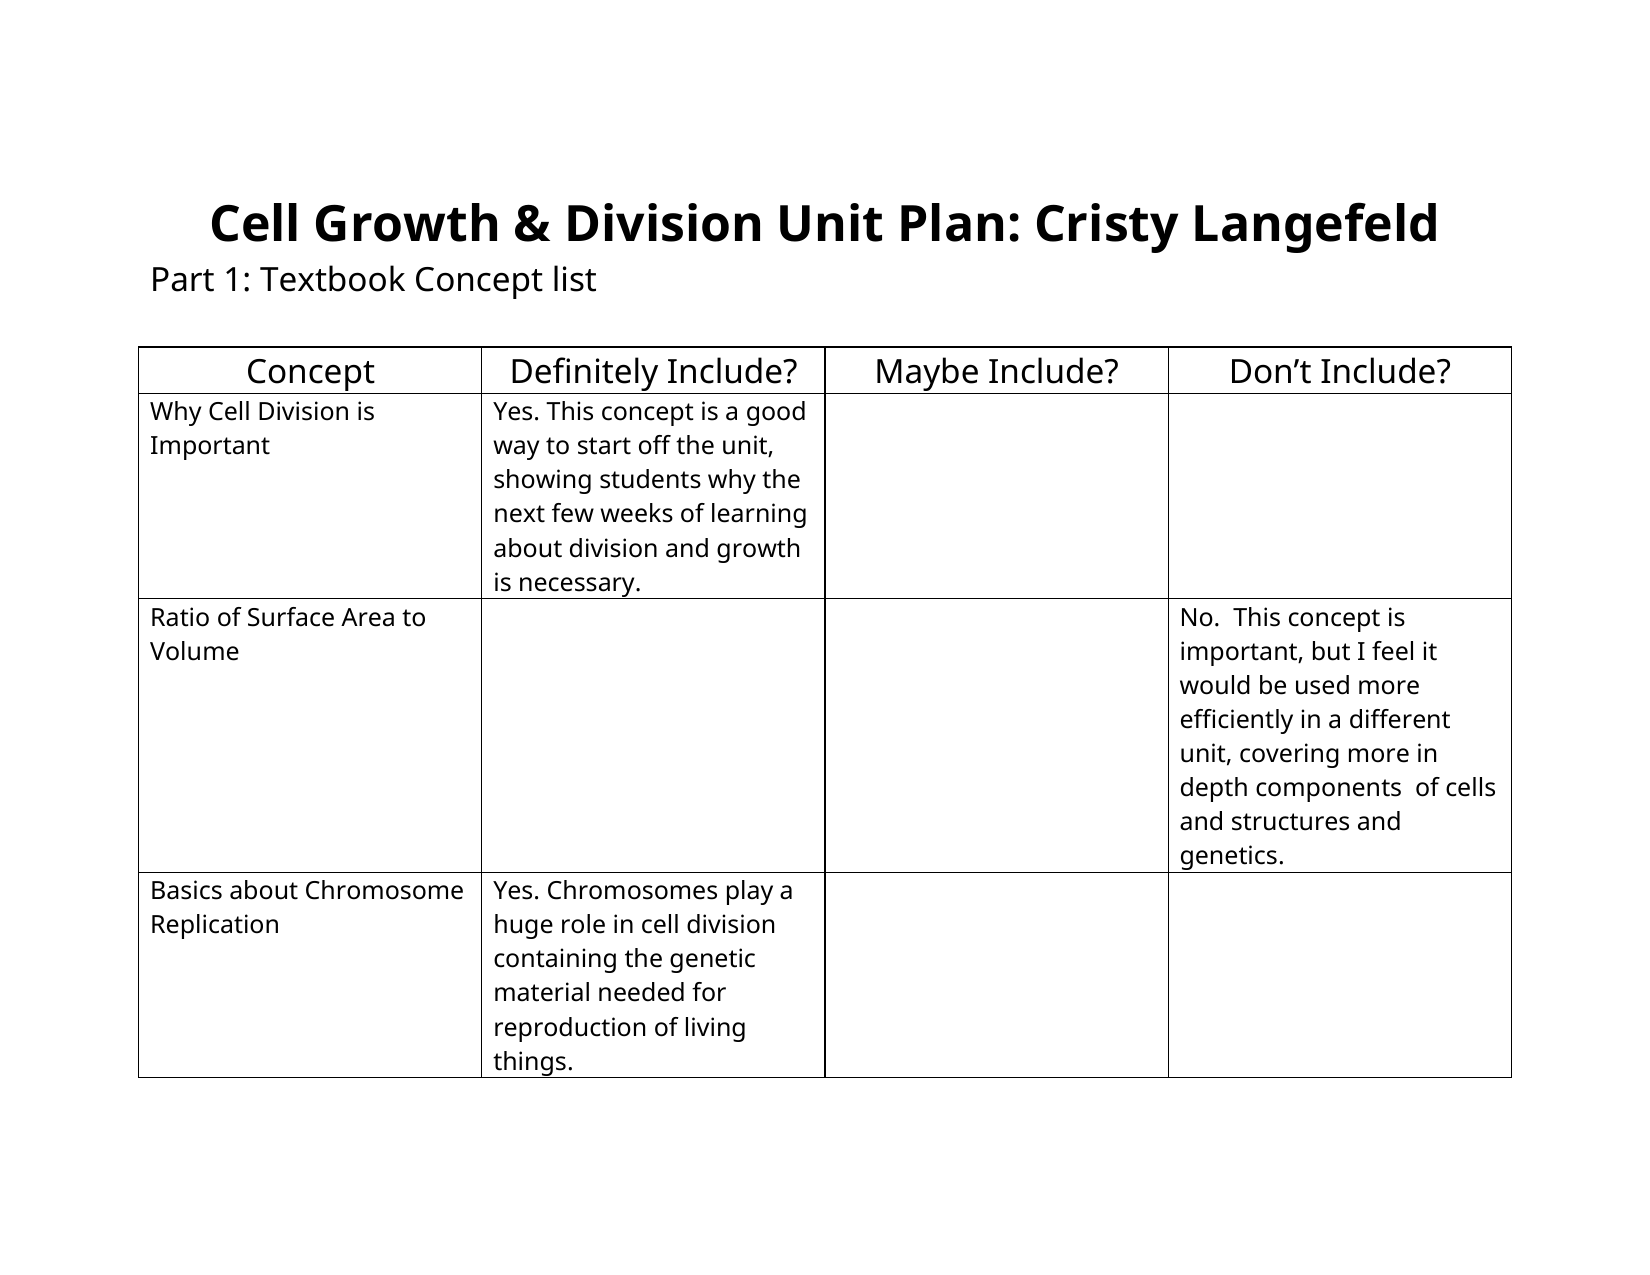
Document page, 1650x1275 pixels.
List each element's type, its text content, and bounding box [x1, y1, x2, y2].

table_cell Yes. This concept is a good way to start off the unit, showing students why the next few weeks of learning about division and growth is necessary. [482, 394, 824, 598]
table_header Maybe Include? [826, 348, 1168, 393]
table_header Definitely Include? [482, 348, 824, 393]
table_cell [1169, 394, 1511, 598]
table_cell Yes. Chromosomes play a huge role in cell division containing the genetic material needed for reproduction of living things. [482, 873, 824, 1077]
table_header Concept [139, 348, 481, 393]
table_cell [482, 599, 824, 872]
table_cell [1169, 873, 1511, 1077]
text Cell Growth & Division Unit Plan: Cristy Langefeld [150, 187, 1500, 256]
table_header Don’t Include? [1169, 348, 1511, 393]
table_cell [826, 394, 1168, 598]
table_cell No. This concept is important, but I feel it would be used more efficiently in a different unit, covering more in depth components of cells and structures and genetics. [1169, 599, 1511, 872]
text Part 1: Textbook Concept list [150, 256, 1500, 301]
table_cell Ratio of Surface Area to Volume [139, 599, 481, 872]
table_cell Why Cell Division is Important [139, 394, 481, 598]
table_cell [826, 599, 1168, 872]
table_cell [826, 873, 1168, 1077]
table_cell Basics about Chromosome Replication [139, 873, 481, 1077]
